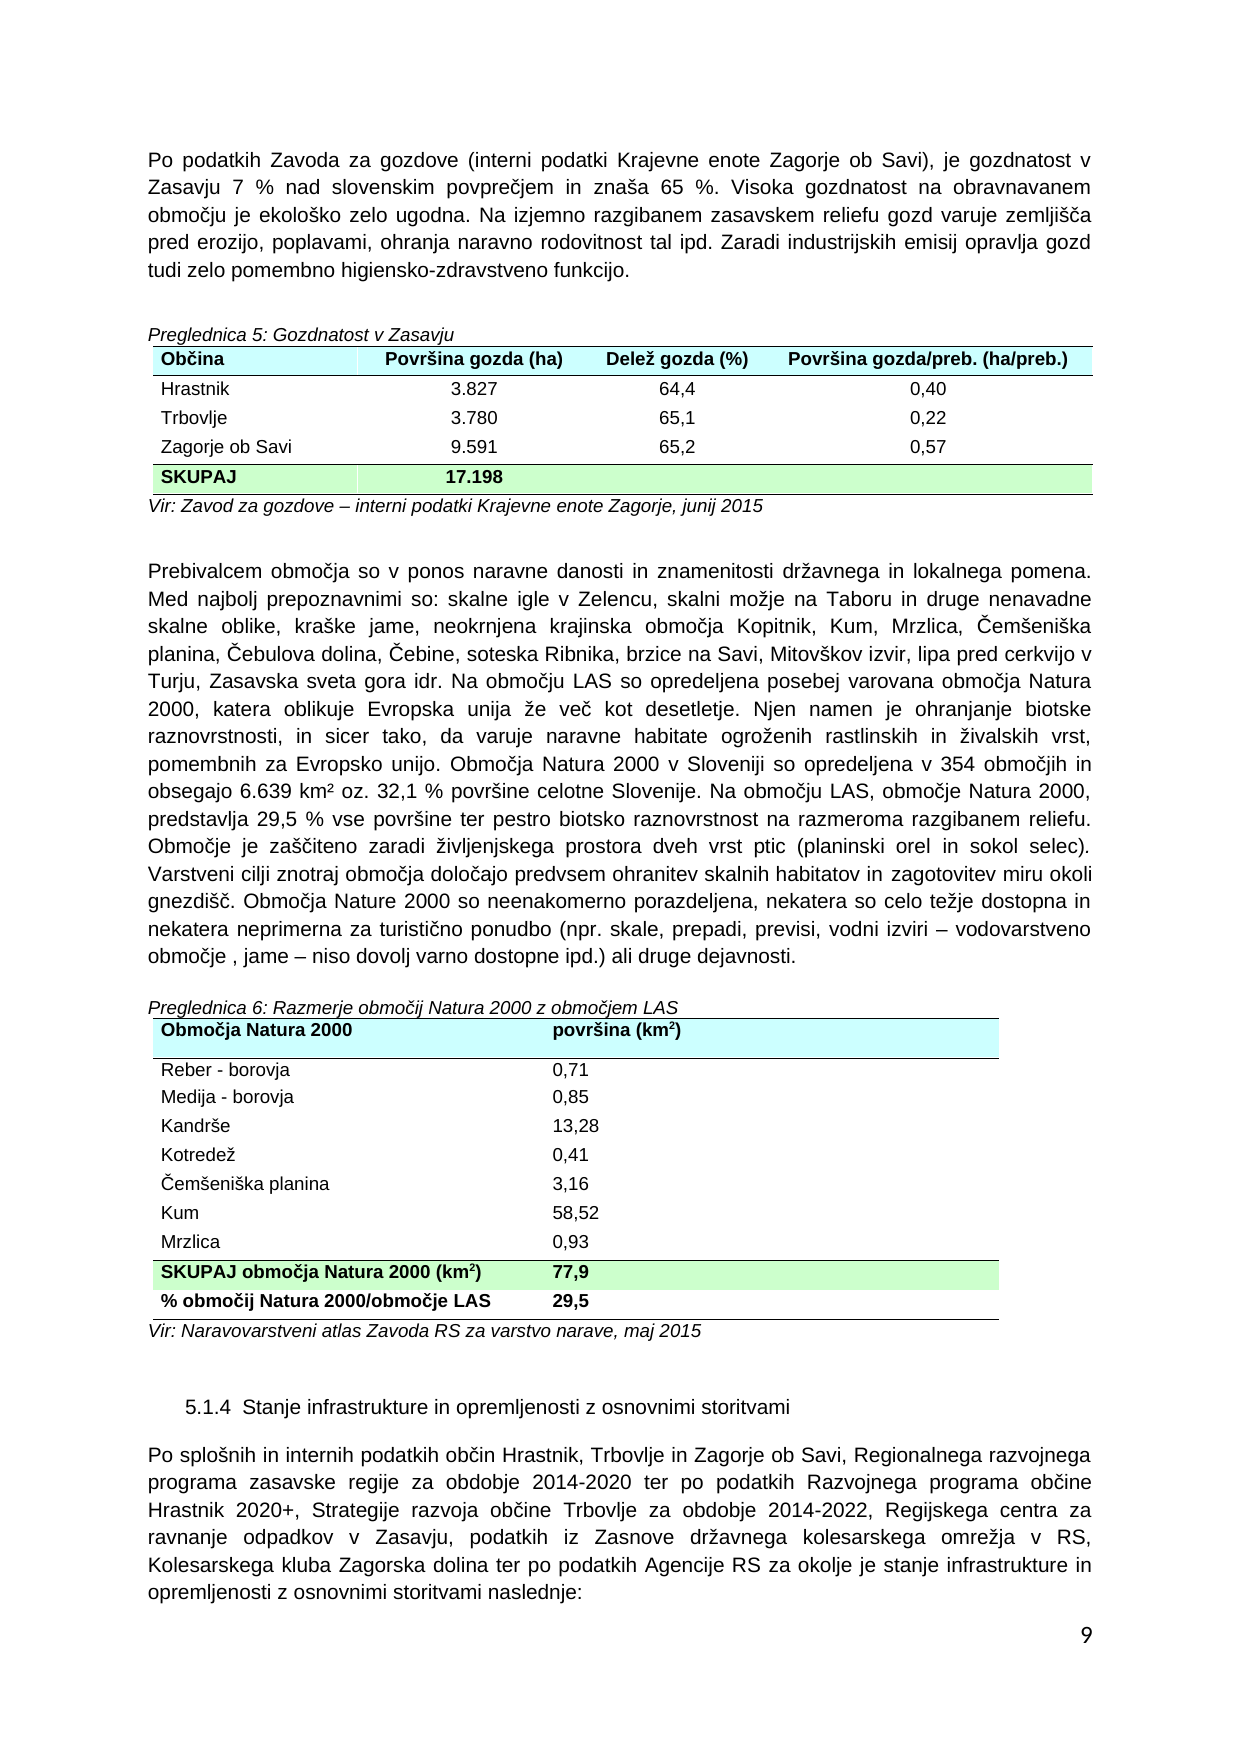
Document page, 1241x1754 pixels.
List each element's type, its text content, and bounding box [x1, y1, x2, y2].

table_cell 65,1 [591, 405, 764, 434]
table_cell [591, 465, 764, 493]
table_cell SKUPAJ [153, 465, 357, 493]
table_cell [764, 465, 1092, 493]
list Stanje infrastrukture in opremljenosti z osnovnimi storitvami [185, 1395, 1093, 1419]
table_cell Čemšeniška planina [153, 1173, 545, 1202]
table_cell 58,52 [545, 1202, 999, 1231]
table_cell 3.780 [358, 405, 591, 434]
table_header površina (km2) [545, 1019, 999, 1057]
table_cell 0,40 [764, 376, 1092, 405]
table_cell Medija - borovja [153, 1086, 545, 1115]
table_header Delež gozda (%) [591, 347, 764, 375]
table_cell Reber - borovja [153, 1059, 545, 1086]
table_cell 3,16 [545, 1173, 999, 1202]
table_cell 65,2 [591, 434, 764, 464]
table_cell Kandrše [153, 1115, 545, 1144]
table_header Površina gozda (ha) [358, 347, 591, 375]
table_cell 3.827 [358, 376, 591, 405]
table_cell Mrzlica [153, 1231, 545, 1260]
table_cell 0,85 [545, 1086, 999, 1115]
table_cell Zagorje ob Savi [153, 434, 357, 464]
text Po splošnih in internih podatkih občin Hrastnik, Trbovlje in Zagorje ob Savi, Regionalnega razvojnega programa zasavske regije za obdobje 2014-2020 ter po podatkih Razvojnega programa občine Hrastnik 2020+, Strategije razvoja občine Trbovlje za obdobje 2014-2022, Regijskega centra za ravnanje odpadkov v Zasavju, podatkih iz Zasnove državnega kolesarskega omrežja v RS, Kolesarskega kluba Zagorska dolina ter po podatkih Agencije RS za okolje je stanje infrastrukture in opremljenosti z osnovnimi storitvami naslednje: [148, 1443, 1093, 1604]
table_cell 0,57 [764, 434, 1092, 464]
table_cell 29,5 [545, 1290, 999, 1319]
text Vir: Naravovarstveni atlas Zavoda RS za varstvo narave, maj 2015 [148, 1320, 1093, 1342]
text Prebivalcem območja so v ponos naravne danosti in znamenitosti državnega in lokalnega pomena. Med najbolj prepoznavnimi so: skalne igle v Zelencu, skalni možje na Taboru in druge nenavadne skalne oblike, kraške jame, neokrnjena krajinska območja Kopitnik, Kum, Mrzlica, Čemšeniška planina, Čebulova dolina, Čebine, soteska Ribnika, brzice na Savi, Mitovškov izvir, lipa pred cerkvijo v Turju, Zasavska sveta gora idr. Na območju LAS so opredeljena posebej varovana območja Natura 2000, katera oblikuje Evropska unija že več kot desetletje. Njen namen je ohranjanje biotske raznovrstnosti, in sicer tako, da varuje naravne habitate ogroženih rastlinskih in živalskih vrst, pomembnih za Evropsko unijo. Območja Natura 2000 v Sloveniji so opredeljena v 354 območjih in obsegajo 6.639 km² oz. 32,1 % površine celotne Slovenije. Na območju LAS, območje Natura 2000, predstavlja 29,5 % vse površine ter pestro biotsko raznovrstnost na razmeroma razgibanem reliefu. Območje je zaščiteno zaradi življenjskega prostora dveh vrst ptic (planinski orel in sokol selec). Varstveni cilji znotraj območja določajo predvsem ohranitev skalnih habitatov in zagotovitev miru okoli gnezdišč. Območja Nature 2000 so neenakomerno porazdeljena, nekatera so celo težje dostopna in nekatera neprimerna za turistično ponudbo (npr. skale, prepadi, previsi, vodni izviri – vodovarstveno območje , jame – niso dovolj varno dostopne ipd.) ali druge dejavnosti. [148, 559, 1093, 968]
table_cell Kum [153, 1202, 545, 1231]
text Preglednica 5: Gozdnatost v Zasavju [148, 324, 1093, 346]
table_cell 13,28 [545, 1115, 999, 1144]
table_cell Trbovlje [153, 405, 357, 434]
table_cell 17.198 [358, 465, 591, 493]
table_cell 0,93 [545, 1231, 999, 1260]
table_cell 0,22 [764, 405, 1092, 434]
table_header Območja Natura 2000 [153, 1019, 545, 1057]
table_cell % območij Natura 2000/območje LAS [153, 1290, 545, 1319]
table_cell Hrastnik [153, 376, 357, 405]
table_cell 9.591 [358, 434, 591, 464]
table_cell 0,71 [545, 1059, 999, 1086]
text Vir: Zavod za gozdove – interni podatki Krajevne enote Zagorje, junij 2015 [148, 494, 1093, 516]
text Preglednica 6: Razmerje območij Natura 2000 z območjem LAS [148, 996, 1093, 1018]
table_cell Kotredež [153, 1144, 545, 1173]
table_header Površina gozda/preb. (ha/preb.) [764, 347, 1092, 375]
table_cell 0,41 [545, 1144, 999, 1173]
table_cell SKUPAJ območja Natura 2000 (km2) [153, 1261, 545, 1290]
table_header Občina [153, 347, 357, 375]
text Po podatkih Zavoda za gozdove (interni podatki Krajevne enote Zagorje ob Savi), je gozdnatost v Zasavju 7 % nad slovenskim povprečjem in znaša 65 %. Visoka gozdnatost na obravnavanem območju je ekološko zelo ugodna. Na izjemno razgibanem zasavskem reliefu gozd varuje zemljišča pred erozijo, poplavami, ohranja naravno rodovitnost tal ipd. Zaradi industrijskih emisij opravlja gozd tudi zelo pomembno higiensko-zdravstveno funkcijo. [148, 148, 1093, 282]
table_cell 64,4 [591, 376, 764, 405]
table_cell 77,9 [545, 1261, 999, 1290]
